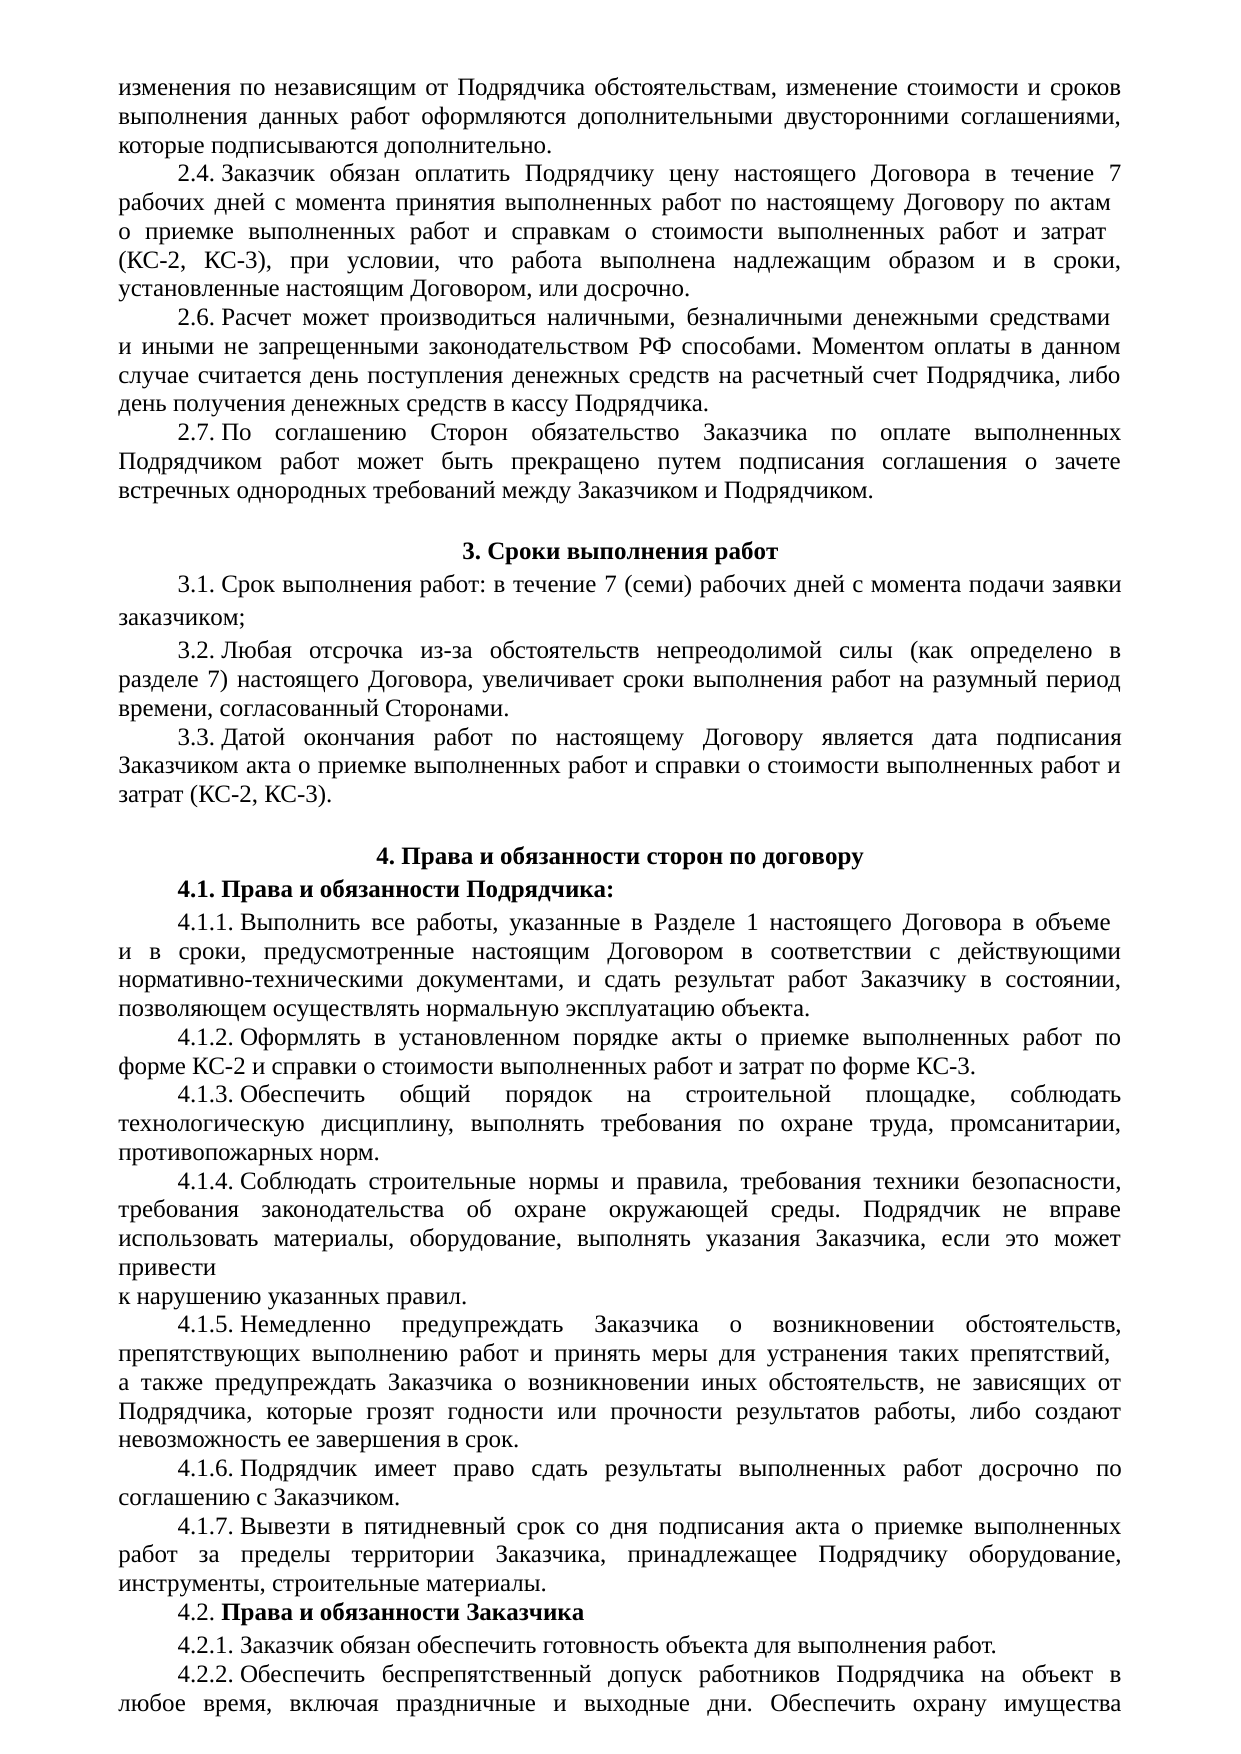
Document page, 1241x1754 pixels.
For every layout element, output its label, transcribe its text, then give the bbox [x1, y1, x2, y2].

text 4.1.1. Выполнить все работы, указанные в Разделе 1 настоящего Договора в объеме и в сроки, предусмотренные настоящим Договором в соответствии с действующими нормативно-техническими документами, и сдать результат работ Заказчику в состоянии, позволяющем осуществлять нормальную эксплуатацию объекта. [118, 907, 1122, 1022]
text 4.1.3. Обеспечить общий порядок на строительной площадке, соблюдать технологическую дисциплину, выполнять требования по охране труда, промсанитарии, противопожарных норм. [118, 1079, 1122, 1166]
text 4.1. Права и обязанности Подрядчика: [177, 874, 1122, 903]
text 3. Сроки выполнения работ [118, 536, 1122, 565]
text 4.2. Права и обязанности Заказчика [177, 1597, 1122, 1626]
text 4.1.2. Оформлять в установленном порядке акты о приемке выполненных работ по форме КС-2 и справки о стоимости выполненных работ и затрат по форме КС-3. [118, 1022, 1122, 1079]
text 3.1. Срок выполнения работ: в течение 7 (семи) рабочих дней с момента подачи заявки заказчиком; [118, 569, 1122, 631]
text 2.4. Заказчик обязан оплатить Подрядчику цену настоящего Договора в течение 7 рабочих дней с момента принятия выполненных работ по настоящему Договору по актам о приемке выполненных работ и справкам о стоимости выполненных работ и затрат (КС-2, КС-3), при условии, что работа выполнена надлежащим образом и в сроки, установленные настоящим Договором, или досрочно. [118, 158, 1122, 302]
text 3.2. Любая отсрочка из-за обстоятельств непреодолимой силы (как определено в разделе 7) настоящего Договора, увеличивает сроки выполнения работ на разумный период времени, согласованный Сторонами. [118, 636, 1122, 722]
text 4. Права и обязанности сторон по договору [118, 841, 1122, 870]
text 4.1.7. Вывезти в пятидневный срок со дня подписания акта о приемке выполненных работ за пределы территории Заказчика, принадлежащее Подрядчику оборудование, инструменты, строительные материалы. [118, 1511, 1122, 1597]
text 3.3. Датой окончания работ по настоящему Договору является дата подписания Заказчиком акта о приемке выполненных работ и справки о стоимости выполненных работ и затрат (КС-2, КС-3). [118, 722, 1122, 808]
text 4.2.1. Заказчик обязан обеспечить готовность объекта для выполнения работ. [118, 1630, 1122, 1659]
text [118, 72, 1122, 158]
text 4.1.5. Немедленно предупреждать Заказчика о возникновении обстоятельств, препятствующих выполнению работ и принять меры для устранения таких препятствий, а также предупреждать Заказчика о возникновении иных обстоятельств, не зависящих от Подрядчика, которые грозят годности или прочности результатов работы, либо создают невозможность ее завершения в срок. [118, 1309, 1122, 1453]
text 2.6. Расчет может производиться наличными, безналичными денежными средствами и иными не запрещенными законодательством РФ способами. Моментом оплаты в данном случае считается день поступления денежных средств на расчетный счет Подрядчика, либо день получения денежных средств в кассу Подрядчика. [118, 302, 1122, 417]
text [118, 1659, 1122, 1716]
text 2.7. По соглашению Сторон обязательство Заказчика по оплате выполненных Подрядчиком работ может быть прекращено путем подписания соглашения о зачете встречных однородных требований между Заказчиком и Подрядчиком. [118, 417, 1122, 503]
text 4.1.4. Соблюдать строительные нормы и правила, требования техники безопасности, требования законодательства об охране окружающей среды. Подрядчик не вправе использовать материалы, оборудование, выполнять указания Заказчика, если это может привести к нарушению указанных правил. [118, 1166, 1122, 1309]
text 4.1.6. Подрядчик имеет право сдать результаты выполненных работ досрочно по соглашению с Заказчиком. [118, 1453, 1122, 1511]
